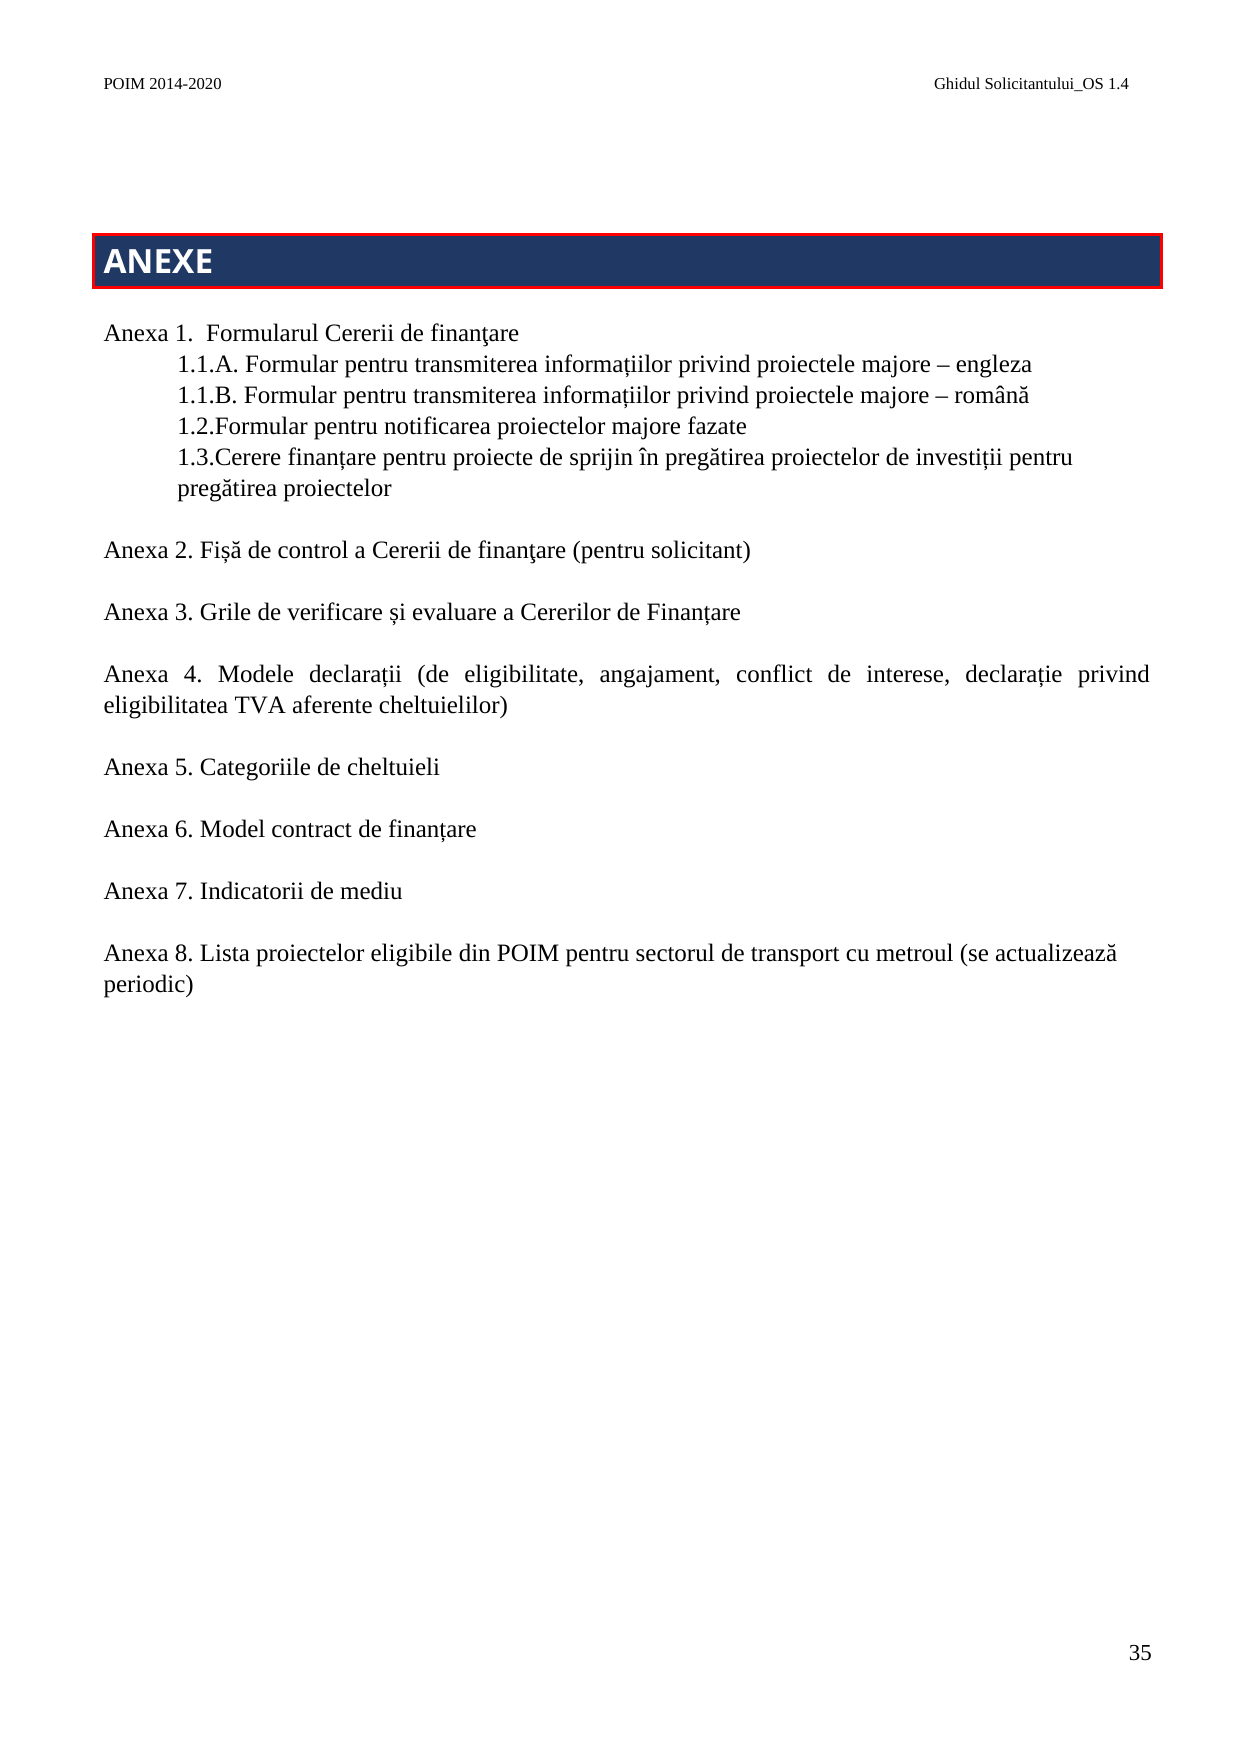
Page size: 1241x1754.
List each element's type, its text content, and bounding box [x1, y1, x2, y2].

subtitle 1.2.Formular pentru notificarea proiectelor majore fazate [177, 411, 1152, 439]
subtitle Anexa 7. Indicatorii de mediu [103, 876, 1152, 905]
subtitle 1.1.A. Formular pentru transmiterea informațiilor privind proiectele majore – engleza [177, 349, 1152, 377]
subtitle Anexa 4. Modele declarații (de eligibilitate, angajament, conflict de interese, declarație privind eligibilitatea TVA aferente cheltuielilor) [103, 659, 1152, 719]
subtitle Anexa 1. Formularul Cererii de finanţare [103, 318, 1152, 346]
subtitle Anexa 5. Categoriile de cheltuieli [103, 752, 1152, 781]
subtitle 1.3.Cerere finanțare pentru proiecte de sprijin în pregătirea proiectelor de investiții pentru pregătirea proiectelor [177, 442, 1152, 502]
subtitle 1.1.B. Formular pentru transmiterea informațiilor privind proiectele majore – română [177, 380, 1152, 408]
subtitle ANEXE [95, 236, 1160, 286]
subtitle Anexa 2. Fișă de control a Cererii de finanţare (pentru solicitant) [103, 535, 1152, 564]
subtitle Anexa 3. Grile de verificare și evaluare a Cererilor de Finanțare [103, 597, 1152, 626]
subtitle Anexa 6. Model contract de finanțare [103, 814, 1152, 843]
subtitle Anexa 8. Lista proiectelor eligibile din POIM pentru sectorul de transport cu metroul (se actualizează periodic) [103, 938, 1152, 998]
